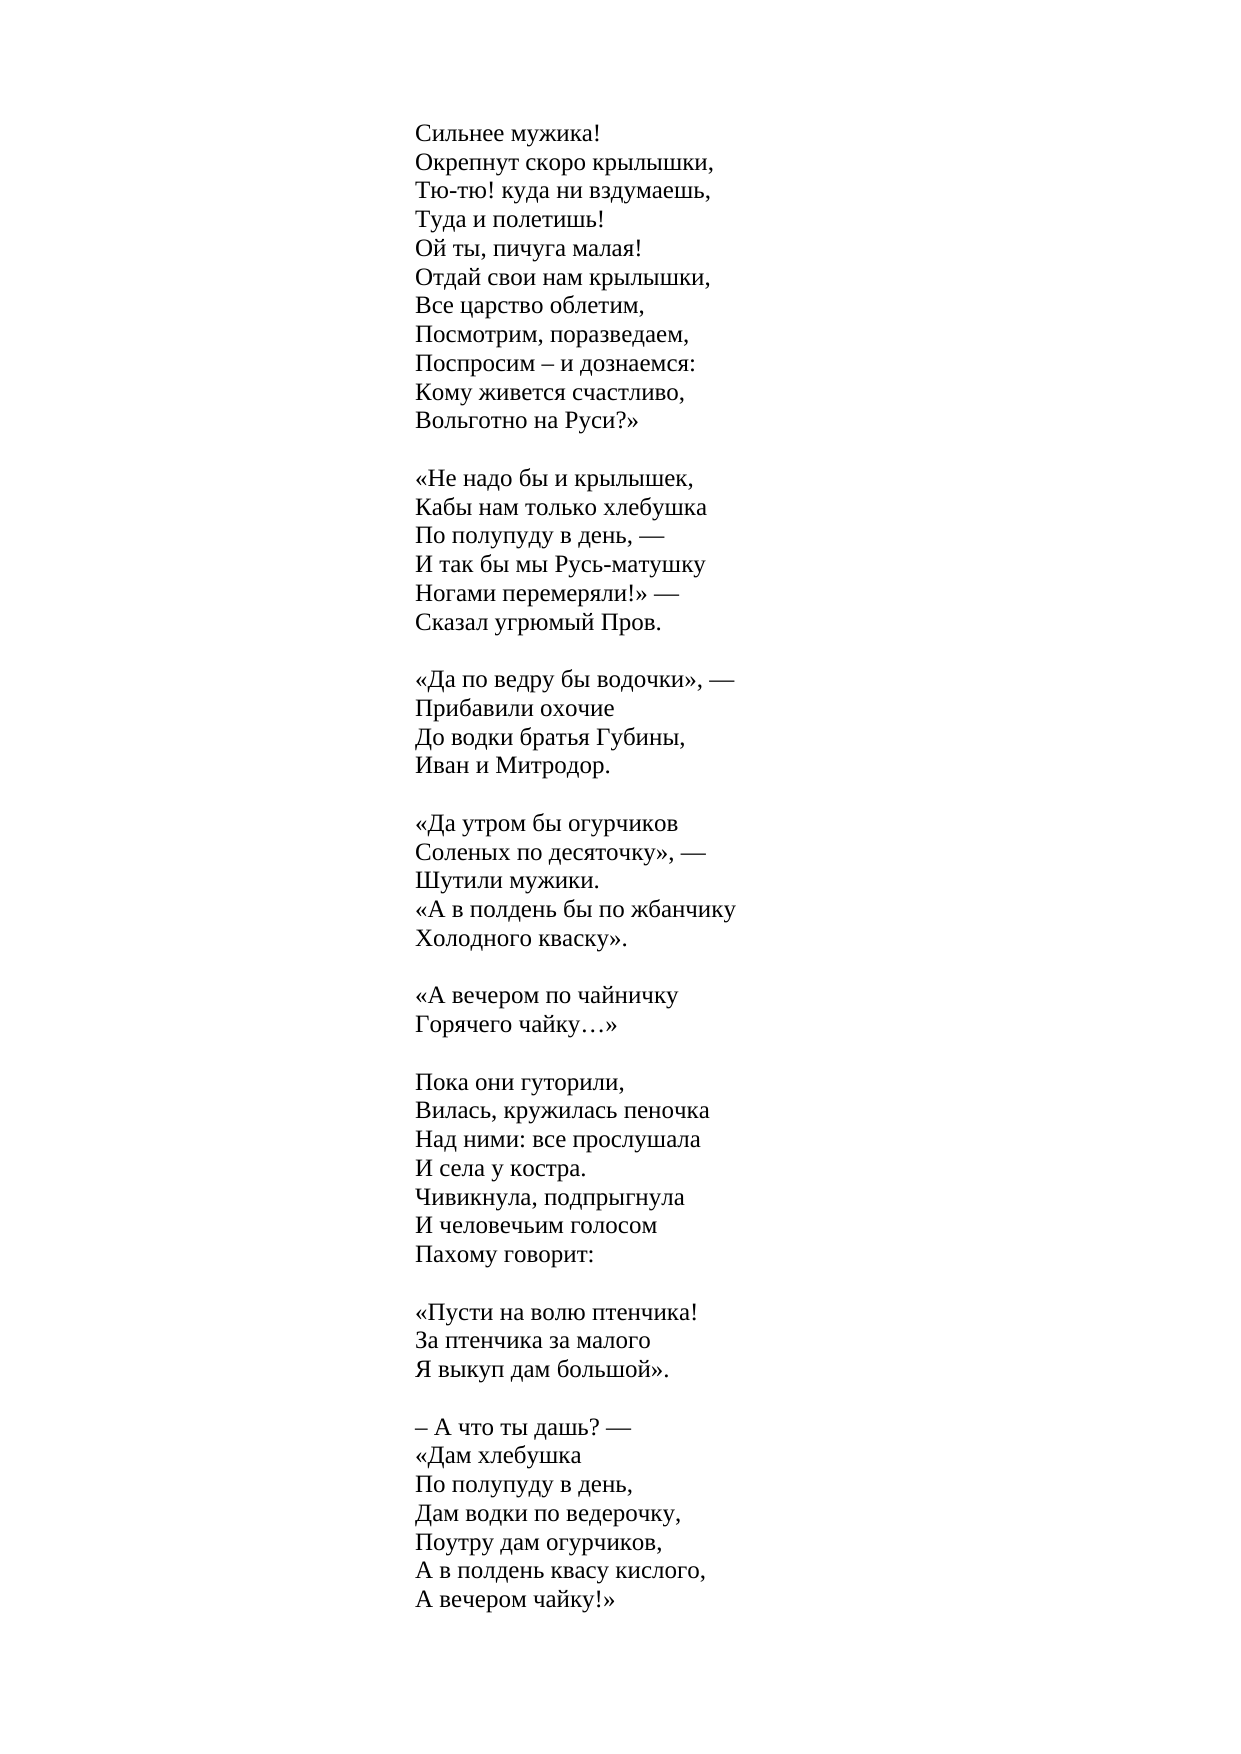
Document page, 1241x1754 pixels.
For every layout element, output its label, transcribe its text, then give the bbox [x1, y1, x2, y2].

text Ногами перемеряли!» — [356, 578, 1089, 607]
text – А что ты дашь? — [356, 1412, 1089, 1441]
text Поспросим – и дознаемся: [356, 348, 1089, 377]
text Над ними: все прослушала [356, 1124, 1089, 1153]
text «Да по ведру бы водочки», — [356, 664, 1089, 693]
text «Пусти на волю птенчика! [356, 1297, 1089, 1326]
text А вечером чайку!» [356, 1584, 1089, 1613]
text Кабы нам только хлебушка [356, 492, 1089, 521]
text Дам водки по ведерочку, [356, 1498, 1089, 1527]
text Чивикнула, подпрыгнула [356, 1182, 1089, 1211]
text «Не надо бы и крылышек, [356, 463, 1089, 492]
text Холодного кваску». [356, 923, 1089, 952]
text Горячего чайку…» [356, 1009, 1089, 1038]
text Окрепнут скоро крылышки, [356, 147, 1089, 176]
text Вилась, кружилась пеночка [356, 1096, 1089, 1124]
text «Да утром бы огурчиков [356, 808, 1089, 837]
text Вольготно на Руси?» [356, 406, 1089, 434]
text Туда и полетишь! [356, 204, 1089, 233]
text А в полдень квасу кислого, [356, 1556, 1089, 1584]
text За птенчика за малого [356, 1326, 1089, 1354]
text «Дам хлебушка [356, 1441, 1089, 1469]
text Соленых по десяточку», — [356, 837, 1089, 866]
text Пока они гуторили, [356, 1067, 1089, 1096]
text Иван и Митродор. [356, 751, 1089, 779]
text И так бы мы Русь-матушку [356, 549, 1089, 578]
text Кому живется счастливо, [356, 377, 1089, 406]
text Пахому говорит: [356, 1239, 1089, 1268]
text Все царство облетим, [356, 291, 1089, 319]
text И человечьим голосом [356, 1211, 1089, 1239]
text По полупуду в день, — [356, 521, 1089, 549]
text Отдай свои нам крылышки, [356, 262, 1089, 291]
text Поутру дам огурчиков, [356, 1527, 1089, 1556]
text До водки братья Губины, [356, 722, 1089, 751]
text Тю-тю! куда ни вздумаешь, [356, 176, 1089, 204]
text Шутили мужики. [356, 866, 1089, 894]
text Сильнее мужика! [356, 118, 1089, 147]
text Сказал угрюмый Пров. [356, 607, 1089, 636]
text И села у костра. [356, 1153, 1089, 1182]
text Посмотрим, поразведаем, [356, 319, 1089, 348]
text Я выкуп дам большой». [356, 1354, 1089, 1383]
text «А вечером по чайничку [356, 981, 1089, 1009]
text Прибавили охочие [356, 693, 1089, 722]
text По полупуду в день, [356, 1469, 1089, 1498]
text «А в полдень бы по жбанчику [356, 894, 1089, 923]
text Ой ты, пичуга малая! [356, 233, 1089, 262]
